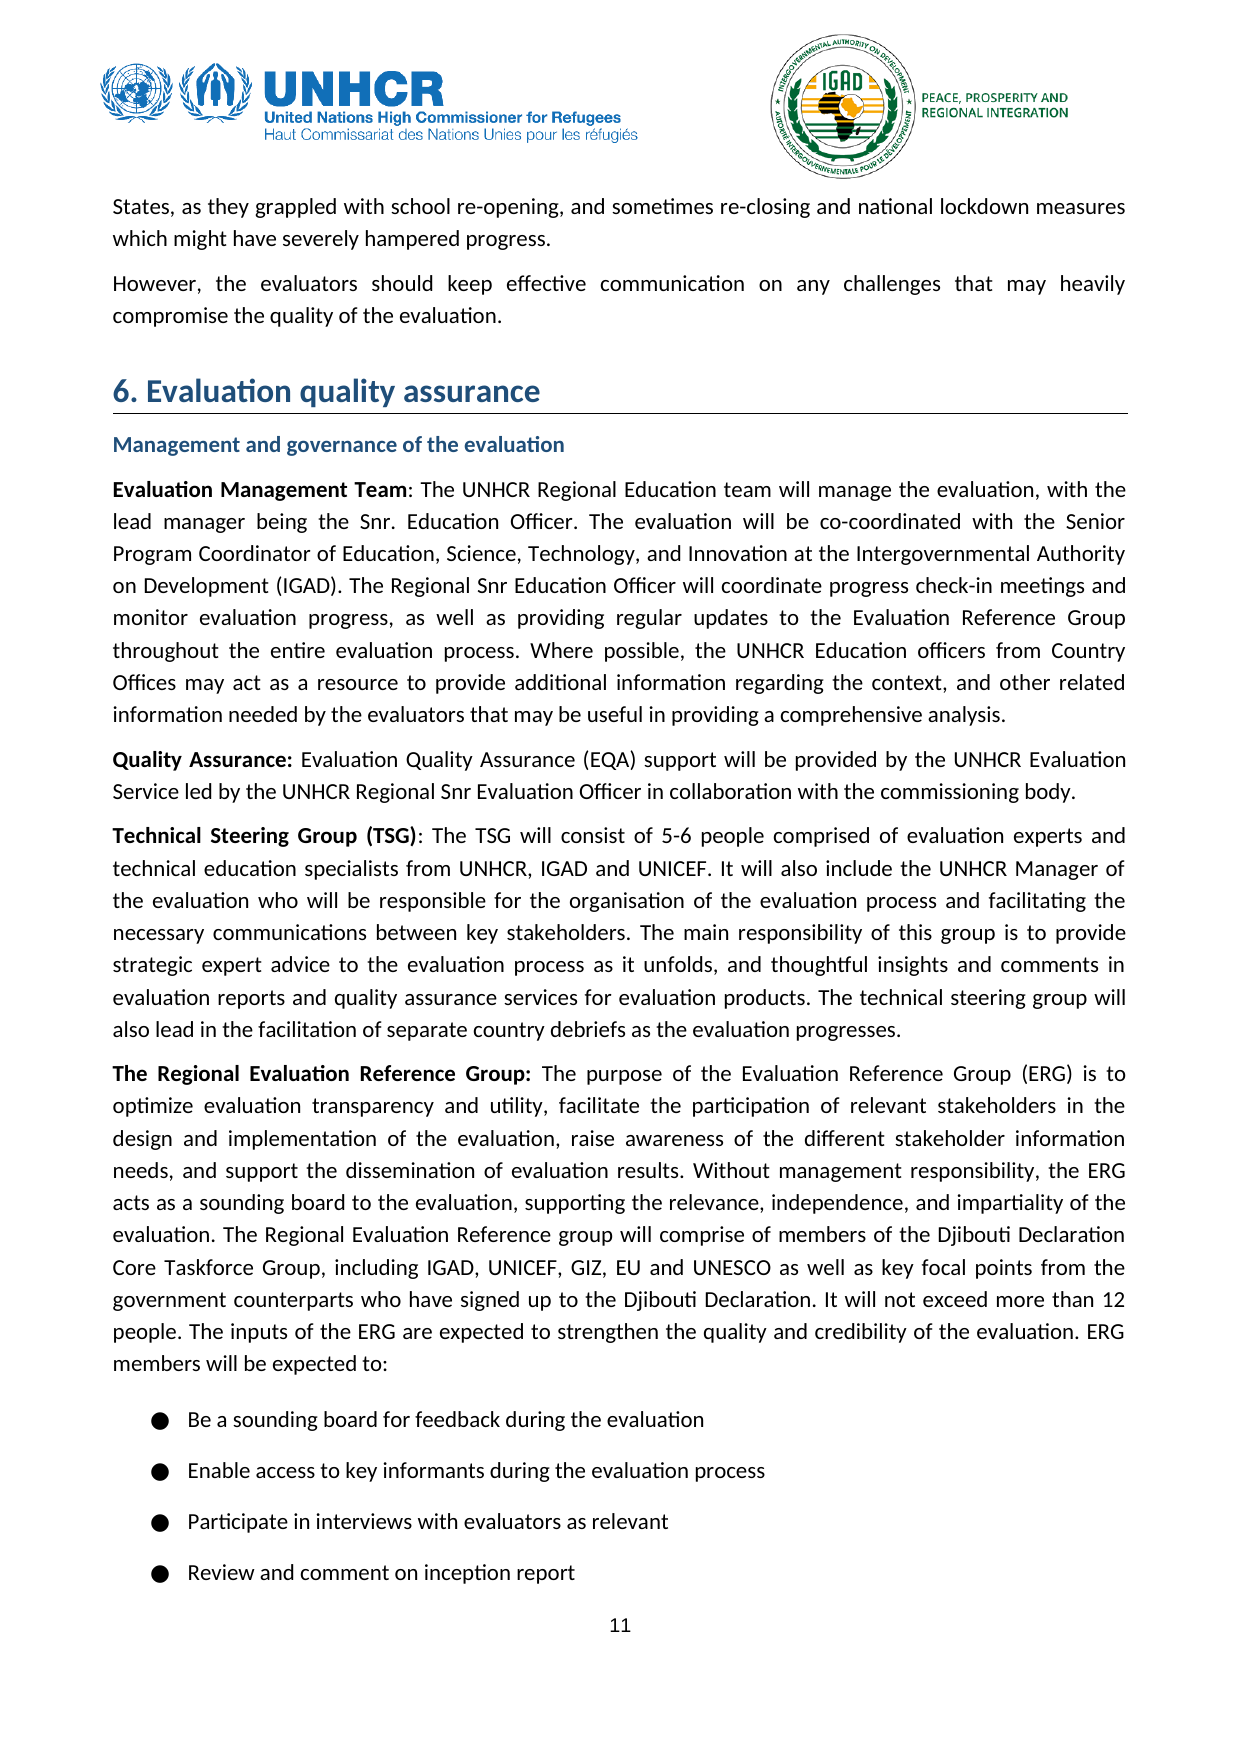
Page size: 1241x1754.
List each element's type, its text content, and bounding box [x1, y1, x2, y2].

list Be a sounding board for feedback during the evaluation [150, 1394, 1128, 1441]
picture [45, 2, 679, 181]
text Quality Assurance: Evaluation Quality Assurance (EQA) support will be provided by the UNHCR Evaluation Service led by the UNHCR Regional Snr Evaluation Officer in collaboration with the commissioning body. [112, 745, 1128, 805]
subtitle 6. Evaluation quality assurance [112, 371, 1128, 414]
text Technical Steering Group (TSG): The TSG will consist of 5-6 people comprised of evaluation experts and technical education specialists from UNHCR, IGAD and UNICEF. It will also include the UNHCR Manager of the evaluation who will be responsible for the organisation of the evaluation process and facilitating the necessary communications between key stakeholders. The main responsibility of this group is to provide strategic expert advice to the evaluation process as it unfolds, and thoughtful insights and comments in evaluation reports and quality assurance services for evaluation products. The technical steering group will also lead in the facilitation of separate country debriefs as the evaluation progresses. [112, 822, 1128, 1043]
text Evaluation Management Team: The UNHCR Regional Education team will manage the evaluation, with the lead manager being the Snr. Education Officer. The evaluation will be co-coordinated with the Senior Program Coordinator of Education, Science, Technology, and Innovation at the Intergovernmental Authority on Development (IGAD). The Regional Snr Education Officer will coordinate progress check-in meetings and monitor evaluation progress, as well as providing regular updates to the Evaluation Reference Group throughout the entire evaluation process. Where possible, the UNHCR Education officers from Country Offices may act as a resource to provide additional information regarding the context, and other related information needed by the evaluators that may be useful in providing a comprehensive analysis. [112, 475, 1128, 728]
list Participate in interviews with evaluators as relevant [150, 1495, 1128, 1542]
list Review and comment on inception report [150, 1546, 1128, 1593]
text The Regional Evaluation Reference Group: The purpose of the Evaluation Reference Group (ERG) is to optimize evaluation transparency and utility, facilitate the participation of relevant stakeholders in the design and implementation of the evaluation, raise awareness of the different stakeholder information needs, and support the dissemination of evaluation results. Without management responsibility, the ERG acts as a sounding board to the evaluation, supporting the relevance, independence, and impartiality of the evaluation. The Regional Evaluation Reference group will comprise of members of the Djibouti Declaration Core Taskforce Group, including IGAD, UNICEF, GIZ, EU and UNESCO as well as key focal points from the government counterparts who have signed up to the Djibouti Declaration. It will not exceed more than 12 people. The inputs of the ERG are expected to strengthen the quality and credibility of the evaluation. ERG members will be expected to: [112, 1059, 1128, 1377]
picture [767, 31, 1072, 181]
list Enable access to key informants during the evaluation process [150, 1444, 1128, 1492]
text However, the evaluators should keep effective communication on any challenges that may heavily compromise the quality of the evaluation. [112, 269, 1128, 329]
text Management and governance of the evaluation [112, 430, 1128, 458]
